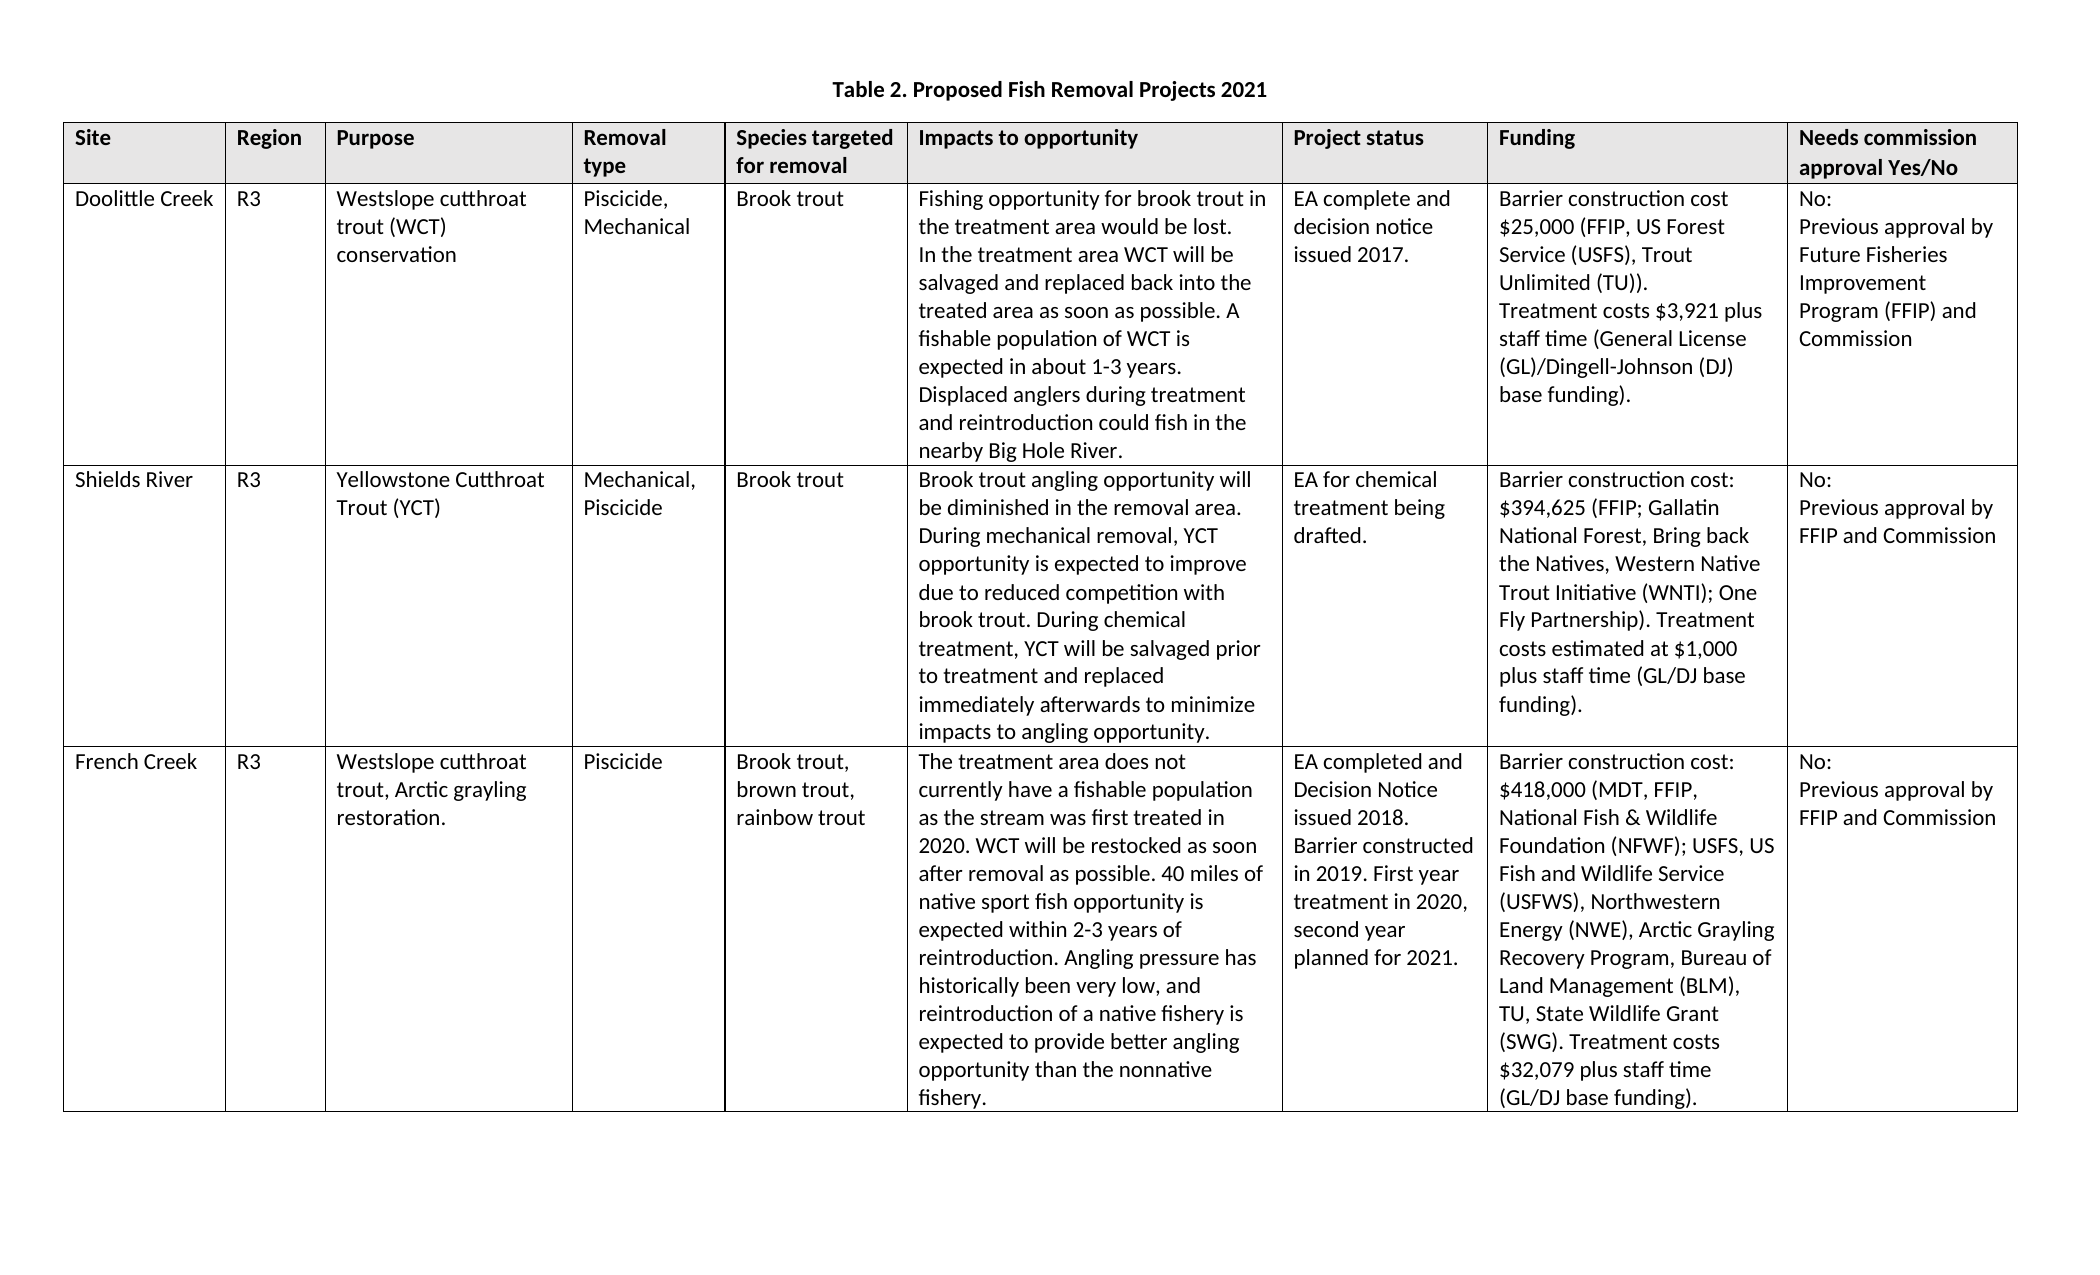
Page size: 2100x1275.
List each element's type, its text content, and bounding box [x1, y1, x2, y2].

table_cell Mechanical, Piscicide [573, 466, 724, 746]
table_cell Barrier construction cost $25,000 (FFIP, US Forest Service (USFS), Trout Unlimited (TU)). Treatment costs $3,921 plus staff time (General License (GL)/Dingell-Johnson (DJ) base funding). [1488, 184, 1787, 464]
table_cell French Creek [64, 747, 225, 1111]
table_cell Piscicide [573, 747, 724, 1111]
table_cell R3 [226, 747, 325, 1111]
table_cell Piscicide, Mechanical [573, 184, 724, 464]
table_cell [1788, 747, 2017, 1111]
table_cell Barrier construction cost: $418,000 (MDT, FFIP, National Fish & Wildlife Foundation (NFWF); USFS, US Fish and Wildlife Service (USFWS), Northwestern Energy (NWE), Arctic Grayling Recovery Program, Bureau of Land Management (BLM), TU, State Wildlife Grant (SWG). Treatment costs $32,079 plus staff time (GL/DJ base funding). [1488, 747, 1787, 1111]
table_header Removal type [573, 123, 724, 183]
table_cell Brook trout angling opportunity will be diminished in the removal area. During mechanical removal, YCT opportunity is expected to improve due to reduced competition with brook trout. During chemical treatment, YCT will be salvaged prior to treatment and replaced immediately afterwards to minimize impacts to angling opportunity. [908, 466, 1282, 746]
table_cell Brook trout [726, 184, 907, 464]
table_cell Barrier construction cost: $394,625 (FFIP; Gallatin National Forest, Bring back the Natives, Western Native Trout Initiative (WNTI); One Fly Partnership). Treatment costs estimated at $1,000 plus staff time (GL/DJ base funding). [1488, 466, 1787, 746]
table_cell Doolittle Creek [64, 184, 225, 464]
table_cell Westslope cutthroat trout, Arctic grayling restoration. [326, 747, 572, 1111]
table_cell Brook trout, brown trout, rainbow trout [726, 747, 907, 1111]
table_cell R3 [226, 184, 325, 464]
table_cell EA complete and decision notice issued 2017. [1283, 184, 1487, 464]
table_cell Fishing opportunity for brook trout in the treatment area would be lost. In the treatment area WCT will be salvaged and replaced back into the treated area as soon as possible. A fishable population of WCT is expected in about 1-3 years. Displaced anglers during treatment and reintroduction could fish in the nearby Big Hole River. [908, 184, 1282, 464]
table_header Species targeted for removal [726, 123, 907, 183]
table_cell EA for chemical treatment being drafted. [1283, 466, 1487, 746]
table_header Needs commission approval Yes/No [1788, 123, 2017, 183]
table_cell Westslope cutthroat trout (WCT) conservation [326, 184, 572, 464]
table_cell No: Previous approval by Future Fisheries Improvement Program (FFIP) and Commission [1788, 184, 2017, 464]
table_header Purpose [326, 123, 572, 183]
table_cell Shields River [64, 466, 225, 746]
table_cell No: Previous approval by FFIP and Commission [1788, 466, 2017, 746]
table_header Impacts to opportunity [908, 123, 1282, 183]
table_header Site [64, 123, 225, 183]
table_header Project status [1283, 123, 1487, 183]
table_cell EA completed and Decision Notice issued 2018. Barrier constructed in 2019. First year treatment in 2020, second year planned for 2021. [1283, 747, 1487, 1111]
table_cell The treatment area does not currently have a fishable population as the stream was first treated in 2020. WCT will be restocked as soon after removal as possible. 40 miles of native sport fish opportunity is expected within 2-3 years of reintroduction. Angling pressure has historically been very low, and reintroduction of a native fishery is expected to provide better angling opportunity than the nonnative fishery. [908, 747, 1282, 1111]
text Table 2. Proposed Fish Removal Projects 2021 [45, 75, 2055, 103]
table_header Region [226, 123, 325, 183]
table_header Funding [1488, 123, 1787, 183]
table_cell Brook trout [726, 466, 907, 746]
table_cell Yellowstone Cutthroat Trout (YCT) [326, 466, 572, 746]
table_cell R3 [226, 466, 325, 746]
